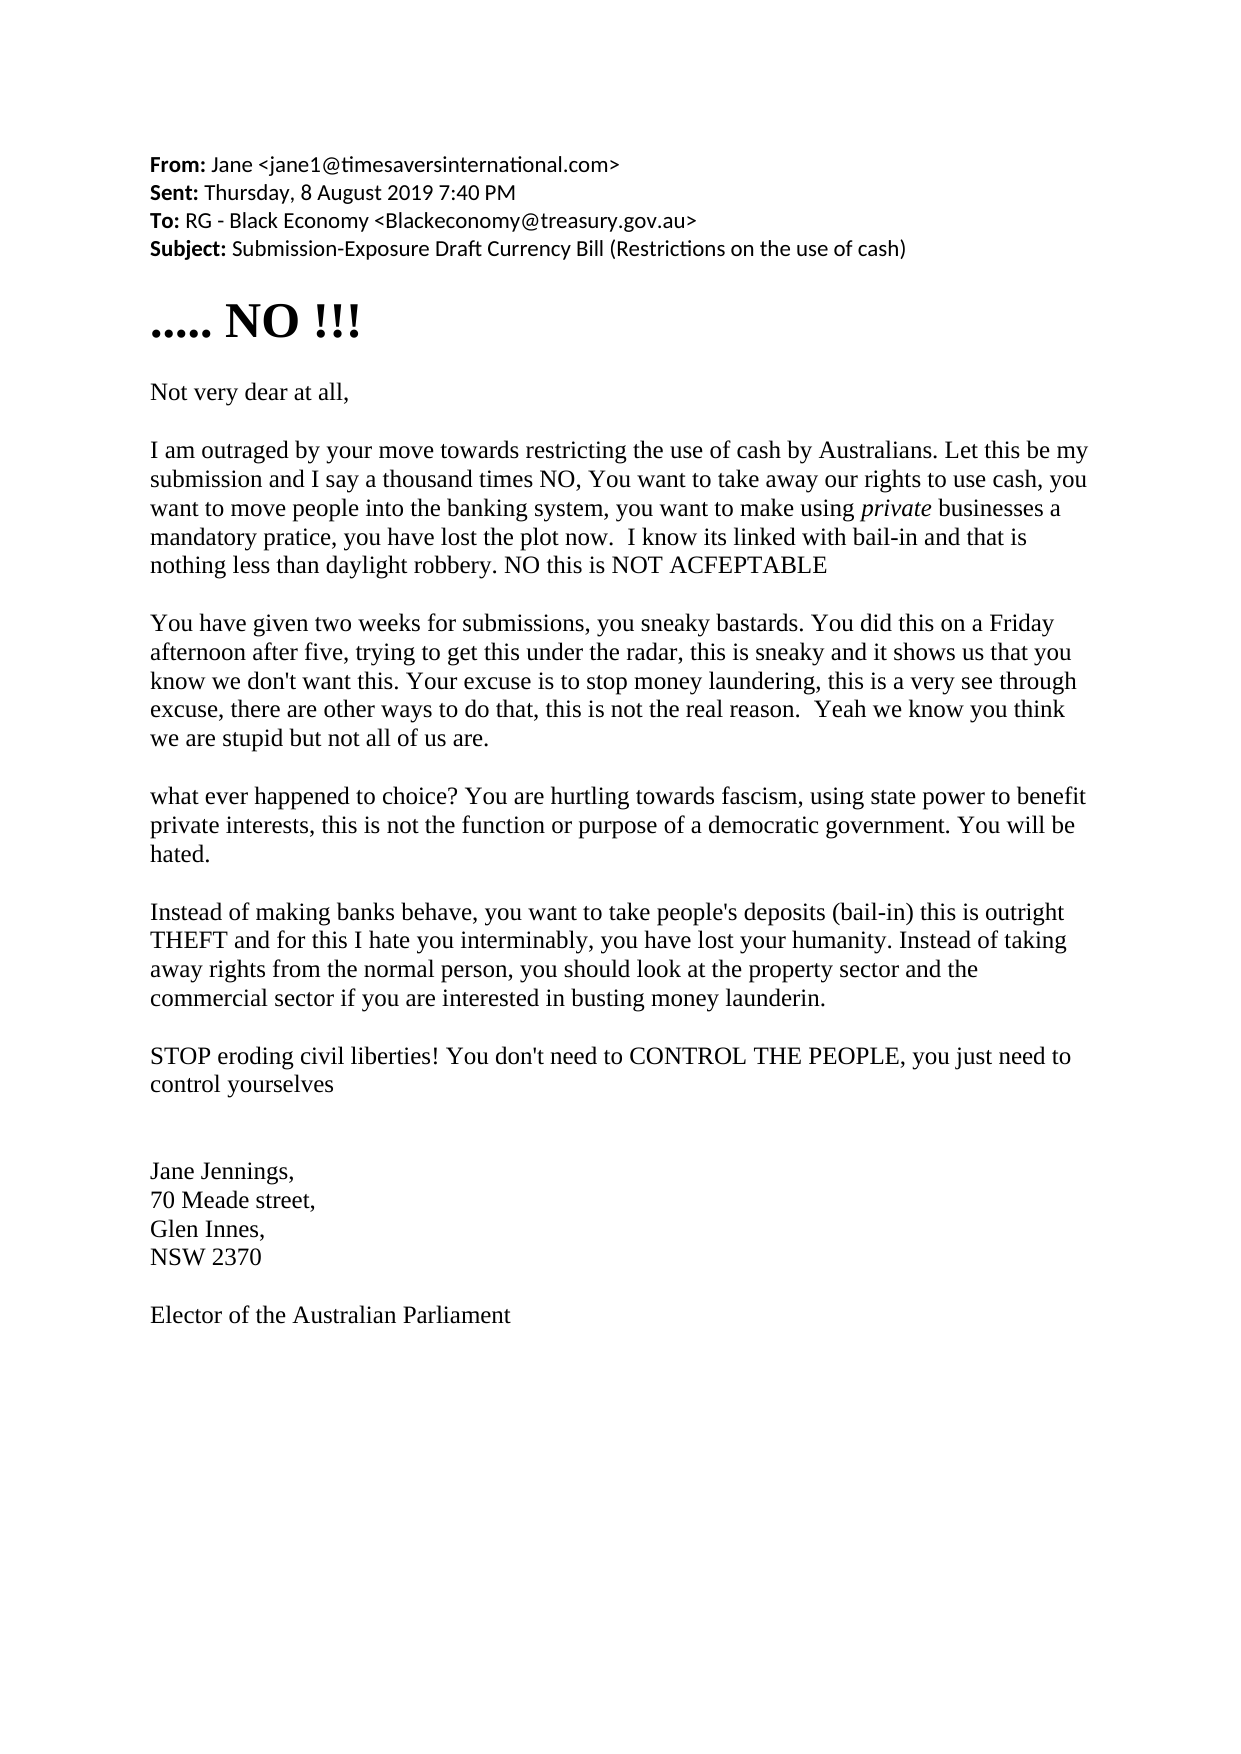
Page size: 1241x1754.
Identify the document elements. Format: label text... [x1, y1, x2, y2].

text Instead of making banks behave, you want to take people's deposits (bail-in) this is outright THEFT and for this I hate you interminably, you have lost your humanity. Instead of taking away rights from the normal person, you should look at the property sector and the commercial sector if you are interested in busting money launderin. [150, 897, 1090, 1012]
text what ever happened to choice? You are hurtling towards fascism, using state power to benefit private interests, this is not the function or purpose of a democratic government. You will be hated. [150, 781, 1090, 867]
text You have given two weeks for submissions, you sneaky bastards. You did this on a Friday afternoon after five, trying to get this under the radar, this is sneaky and it shows us that you know we don't want this. Your excuse is to stop money laundering, this is a very see through excuse, there are other ways to do that, this is not the real reason. Yeah we know you think we are stupid but not all of us are. [150, 608, 1090, 752]
text ..... NO !!! [150, 291, 1090, 348]
text Elector of the Australian Parliament [150, 1300, 1090, 1329]
text From: Jane <jane1@timesaversinternational.com> Sent: Thursday, 8 August 2019 7:40 PM To: RG - Black Economy <Blackeconomy@treasury.gov.au> Subject: Submission-Exposure Draft Currency Bill (Restrictions on the use of cash) [150, 150, 1090, 262]
text I am outraged by your move towards restricting the use of cash by Australians. Let this be my submission and I say a thousand times NO, You want to take away our rights to use cash, you want to move people into the banking system, you want to make using private businesses a mandatory pratice, you have lost the plot now. I know its linked with bail-in and that is nothing less than daylight robbery. NO this is NOT ACFEPTABLE [150, 435, 1090, 579]
text Jane Jennings, 70 Meade street, Glen Innes, NSW 2370 [150, 1156, 1090, 1271]
text Not very dear at all, [150, 377, 1090, 406]
text STOP eroding civil liberties! You don't need to CONTROL THE PEOPLE, you just need to control yourselves [150, 1041, 1090, 1098]
